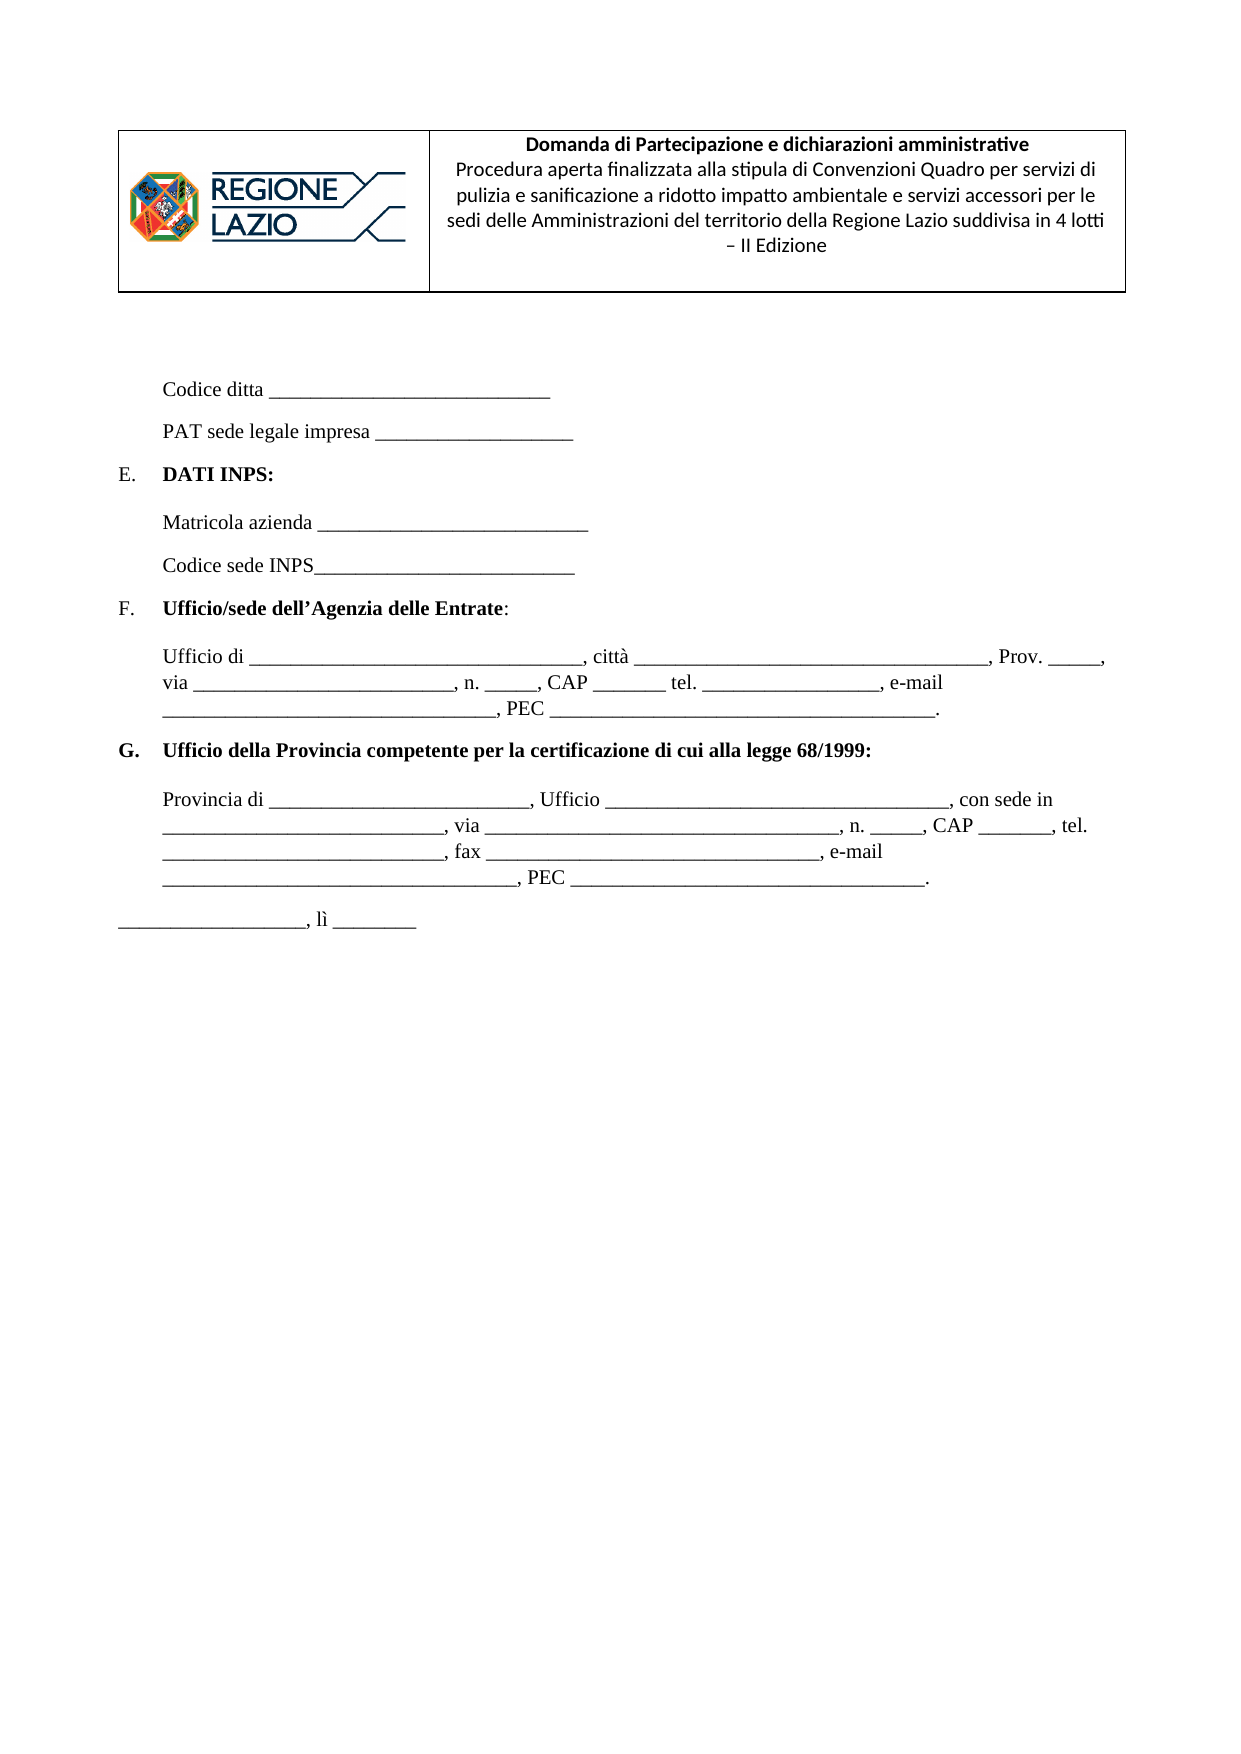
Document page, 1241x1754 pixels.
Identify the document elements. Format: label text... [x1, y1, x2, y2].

list Ufficio/sede dell’Agenzia delle Entrate: [118, 595, 1122, 619]
text Codice ditta ___________________________ [162, 376, 1122, 401]
text Ufficio di ________________________________, città __________________________________, Prov. _____, via _________________________, n. _____, CAP _______ tel. _________________, e-mail ________________________________, PEC _____________________________________. [162, 644, 1122, 720]
text Matricola azienda __________________________ [162, 510, 1122, 534]
text Codice sede INPS_________________________ [162, 553, 1122, 577]
list DATI INPS: [118, 462, 1122, 486]
list Ufficio della Provincia competente per la certificazione di cui alla legge 68/1999: [118, 738, 1122, 762]
text Provincia di _________________________, Ufficio _________________________________, con sede in ___________________________, via __________________________________, n. _____, CAP _______, tel. ___________________________, fax ________________________________, e-mail __________________________________, PEC __________________________________. [162, 787, 1122, 889]
list __________________, lì ________ [118, 907, 1122, 931]
text PAT sede legale impresa ___________________ [162, 419, 1122, 443]
